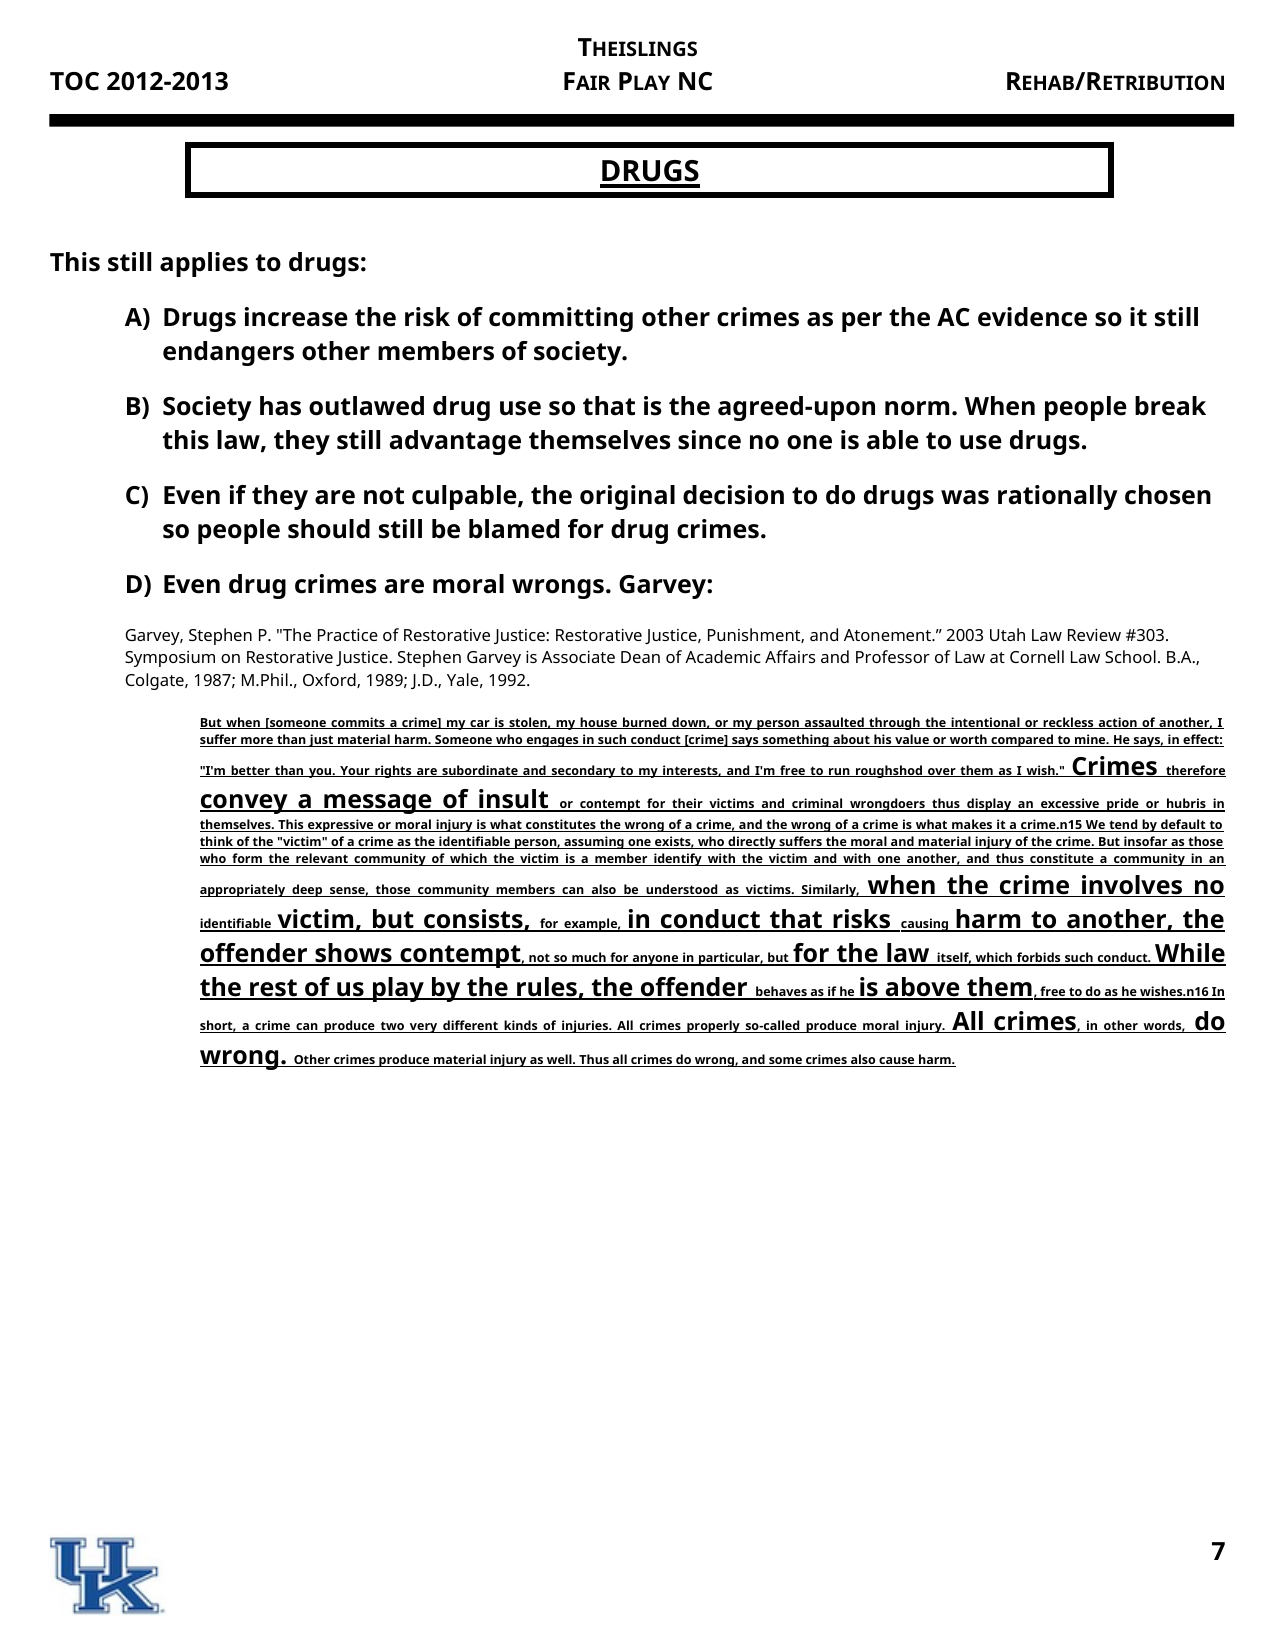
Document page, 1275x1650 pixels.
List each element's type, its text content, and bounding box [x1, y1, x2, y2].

subtitle DRUGS [191, 148, 1108, 192]
subtitle Society has outlawed drug use so that is the agreed-upon norm. When people break this law, they still advantage themselves since no one is able to use drugs. [124, 388, 1226, 457]
subtitle Even if they are not culpable, the original decision to do drugs was rationally chosen so people should still be blamed for drug crimes. [124, 477, 1226, 546]
subtitle Even drug crimes are moral wrongs. Garvey: [124, 566, 1226, 600]
picture [49, 1533, 167, 1616]
text Garvey, Stephen P. "The Practice of Restorative Justice: Restorative Justice, Punishment, and Atonement.” 2003 Utah Law Review #303. Symposium on Restorative Justice. Stephen Garvey is Associate Dean of Academic Affairs and Professor of Law at Cornell Law School. B.A., Colgate, 1987; M.Phil., Oxford, 1989; J.D., Yale, 1992. [124, 623, 1226, 691]
text This still applies to drugs: [49, 244, 1226, 279]
subtitle Drugs increase the risk of committing other crimes as per the AC evidence so it still endangers other members of society. [124, 299, 1226, 368]
